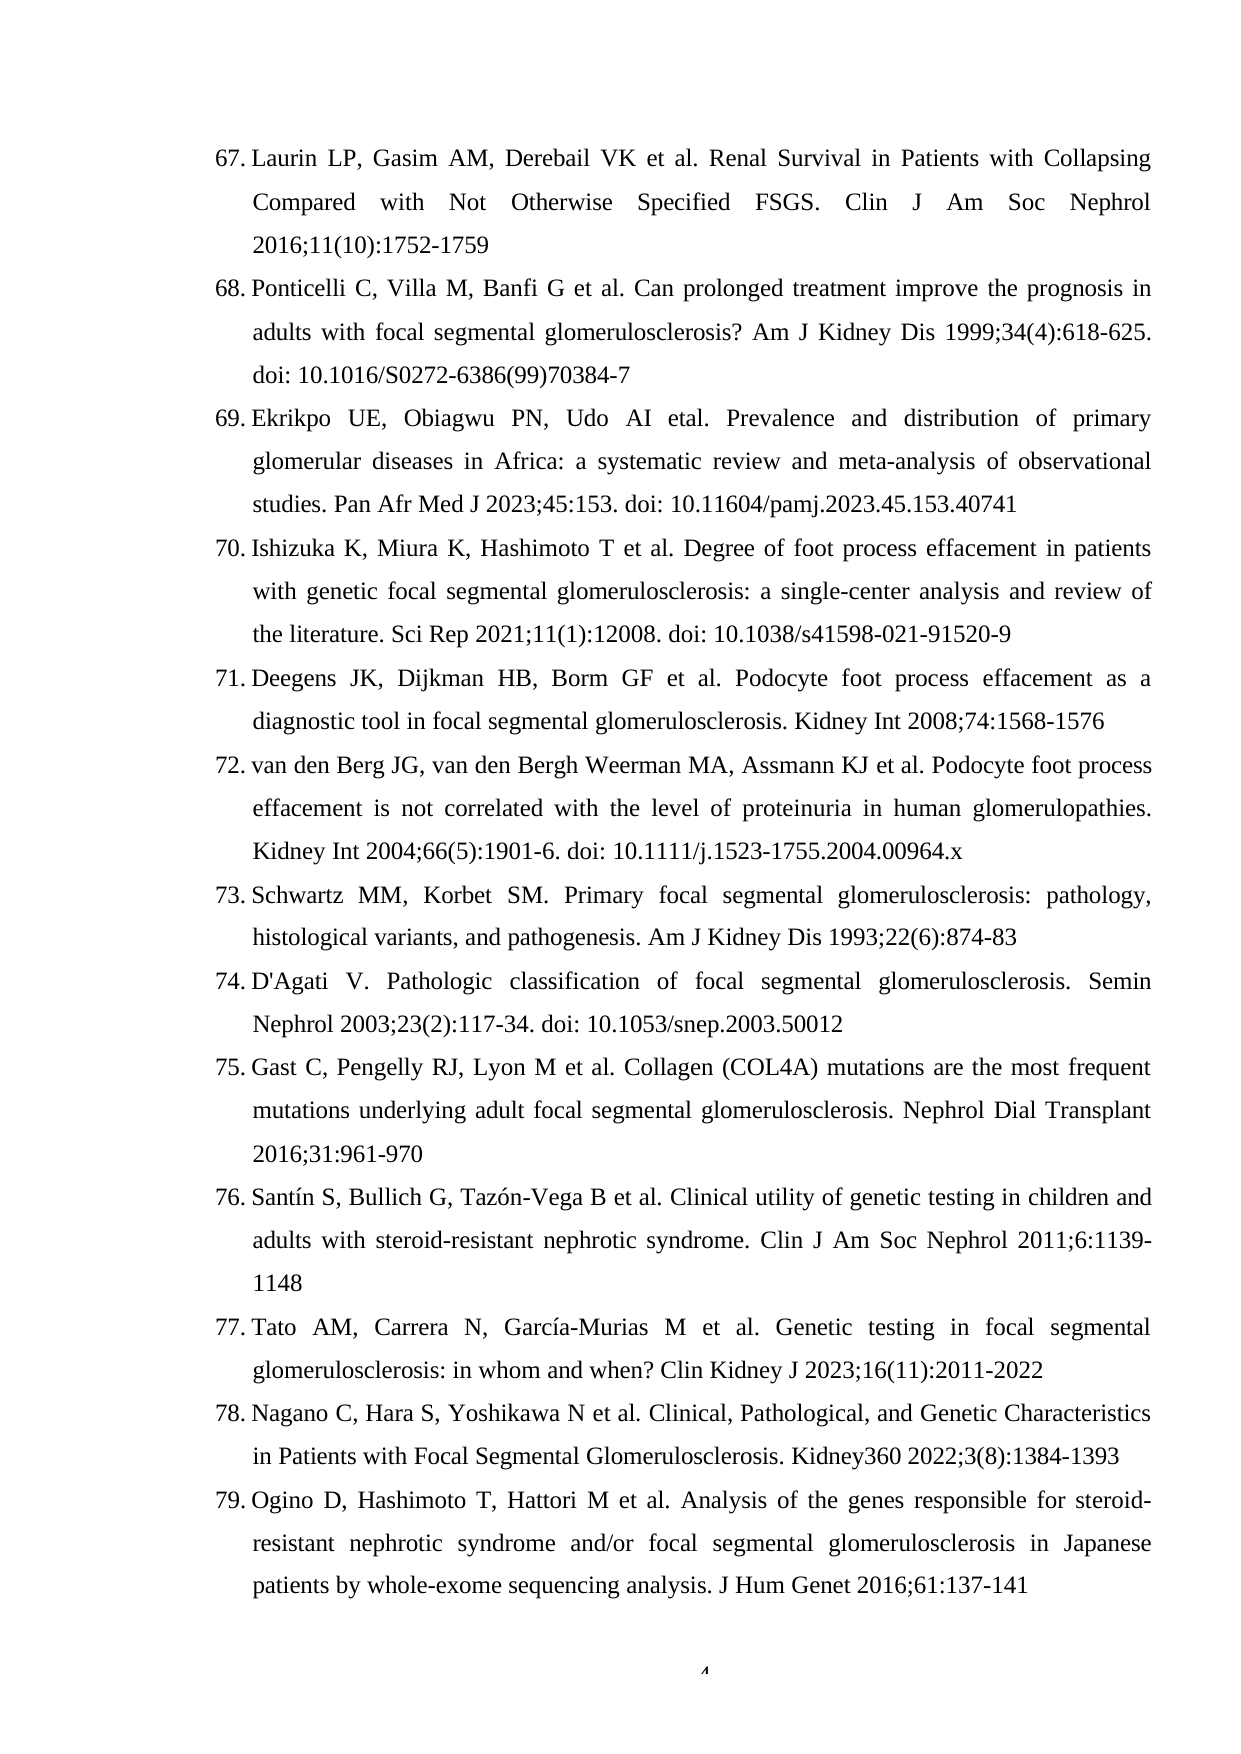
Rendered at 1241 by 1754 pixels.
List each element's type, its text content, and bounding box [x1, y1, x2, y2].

list Deegens JK, Dijkman HB, Borm GF et al. Podocyte foot process effacement as a diagnostic tool in focal segmental glomerulosclerosis. Kidney Int 2008;74:1568-1576 [215, 663, 1152, 735]
list Gast C, Pengelly RJ, Lyon M et al. Collagen (COL4A) mutations are the most frequent mutations underlying adult focal segmental glomerulosclerosis. Nephrol Dial Transplant 2016;31:961-970 [215, 1052, 1151, 1167]
list Ishizuka K, Miura K, Hashimoto T et al. Degree of foot process effacement in patients with genetic focal segmental glomerulosclerosis: a single-center analysis and review of the literature. Sci Rep 2021;11(1):12008. doi: 10.1038/s41598-021-91520-9 [215, 533, 1152, 648]
list Ekrikpo UE, Obiagwu PN, Udo AI etal. Prevalence and distribution of primary glomerular diseases in Africa: a systematic review and meta-analysis of observational studies. Pan Afr Med J 2023;45:153. doi: 10.11604/pamj.2023.45.153.40741 [215, 403, 1152, 518]
list Santín S, Bullich G, Tazón-Vega B et al. Clinical utility of genetic testing in children and adults with steroid-resistant nephrotic syndrome. Clin J Am Soc Nephrol 2011;6:1139- 1148 [215, 1182, 1152, 1297]
list van den Berg JG, van den Bergh Weerman MA, Assmann KJ et al. Podocyte foot process effacement is not correlated with the level of proteinuria in human glomerulopathies. Kidney Int 2004;66(5):1901-6. doi: 10.1111/j.1523-1755.2004.00964.x [215, 750, 1152, 865]
list Tato AM, Carrera N, García-Murias M et al. Genetic testing in focal segmental glomerulosclerosis: in whom and when? Clin Kidney J 2023;16(11):2011-2022 [215, 1312, 1152, 1384]
list Laurin LP, Gasim AM, Derebail VK et al. Renal Survival in Patients with Collapsing Compared with Not Otherwise Specified FSGS. Clin J Am Soc Nephrol 2016;11(10):1752-1759 [215, 143, 1151, 258]
list Nagano C, Hara S, Yoshikawa N et al. Clinical, Pathological, and Genetic Characteristics in Patients with Focal Segmental Glomerulosclerosis. Kidney360 2022;3(8):1384-1393 [215, 1398, 1152, 1470]
list D'Agati V. Pathologic classification of focal segmental glomerulosclerosis. Semin Nephrol 2003;23(2):117-34. doi: 10.1053/snep.2003.50012 [215, 966, 1152, 1038]
list Ponticelli C, Villa M, Banfi G et al. Can prolonged treatment improve the prognosis in adults with focal segmental glomerulosclerosis? Am J Kidney Dis 1999;34(4):618-625. doi: 10.1016/S0272-6386(99)70384-7 [215, 273, 1152, 388]
list Ogino D, Hashimoto T, Hattori M et al. Analysis of the genes responsible for steroid- resistant nephrotic syndrome and/or focal segmental glomerulosclerosis in Japanese patients by whole-exome sequencing analysis. J Hum Genet 2016;61:137-141 [215, 1485, 1152, 1599]
list Schwartz MM, Korbet SM. Primary focal segmental glomerulosclerosis: pathology, histological variants, and pathogenesis. Am J Kidney Dis 1993;22(6):874-83 [215, 880, 1152, 951]
